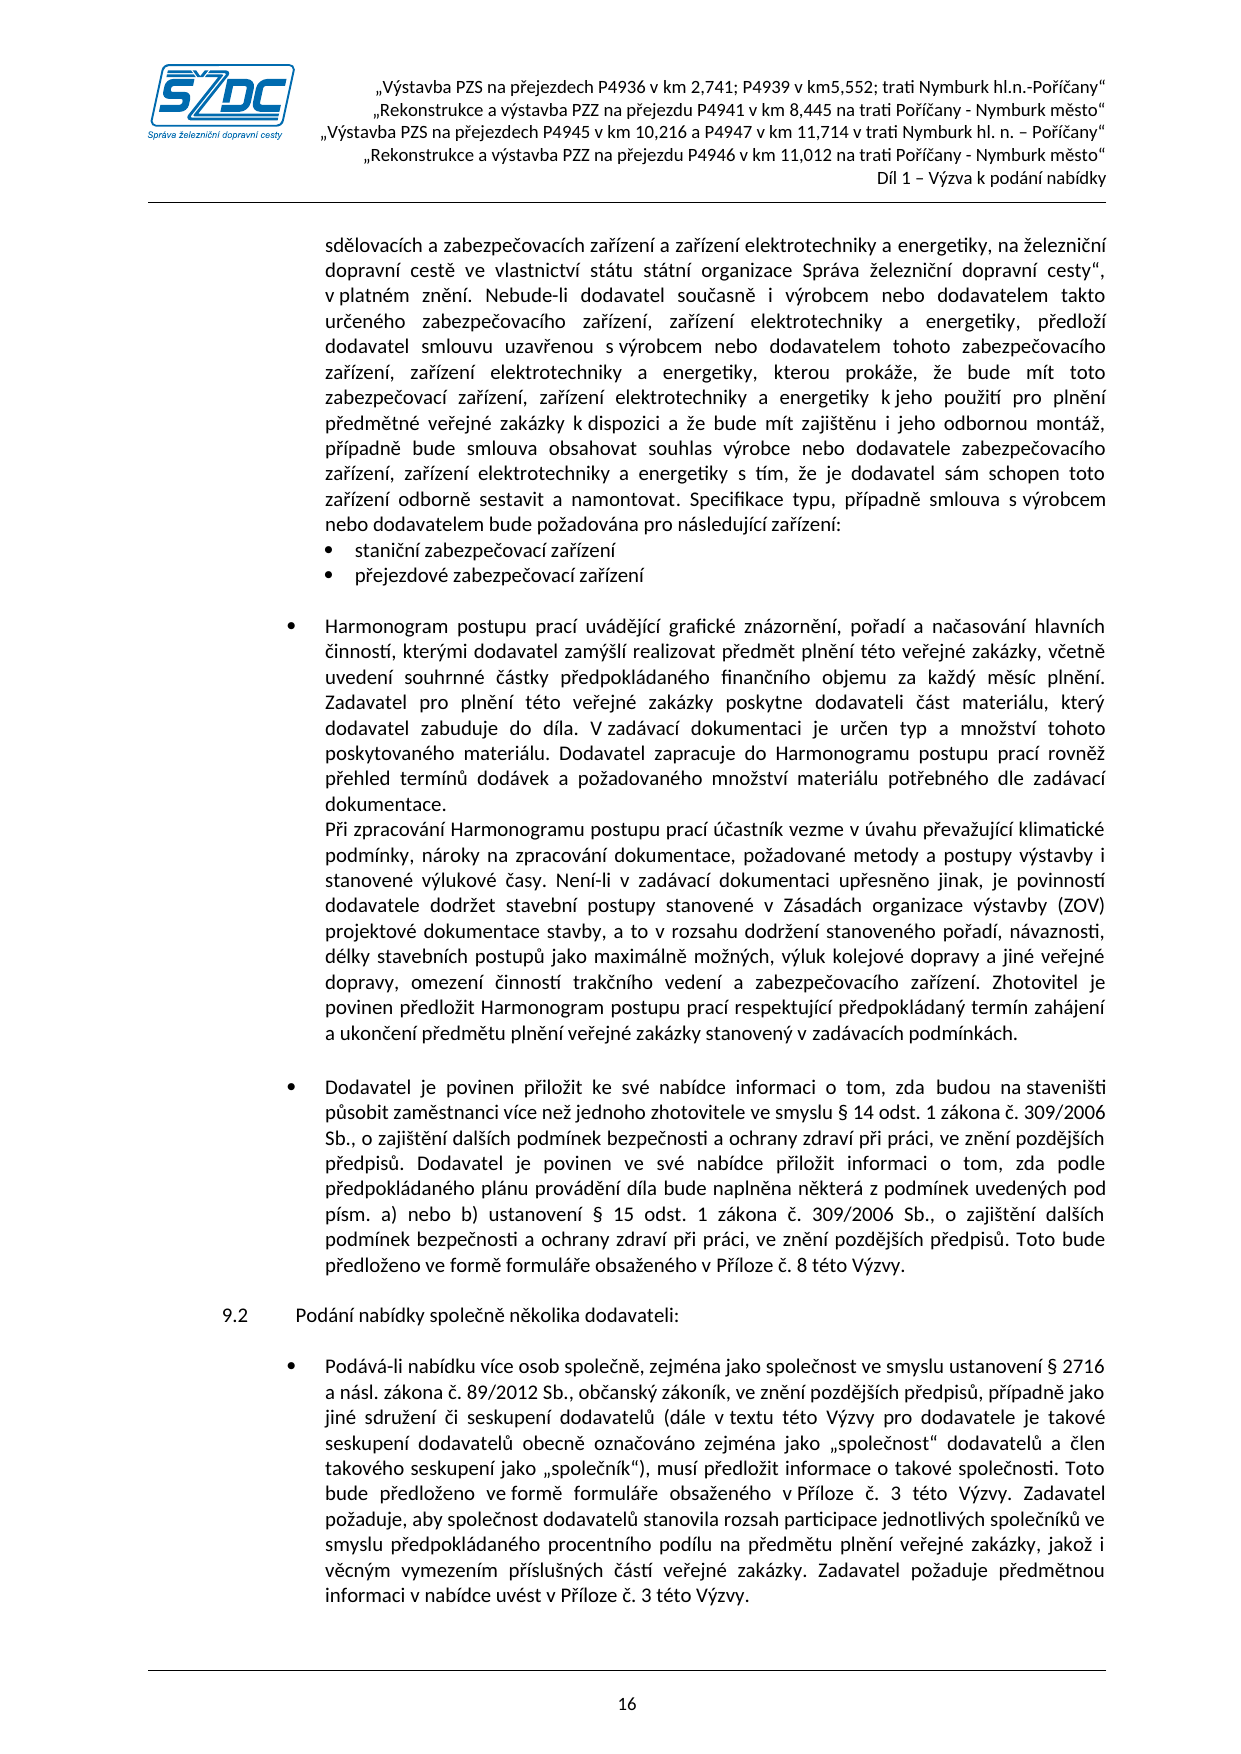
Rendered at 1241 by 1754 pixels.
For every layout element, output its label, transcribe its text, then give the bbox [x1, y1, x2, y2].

list Podání nabídky společně několika dodavateli: [222, 1303, 1106, 1328]
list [287, 232, 1106, 537]
list staniční zabezpečovací zařízení [325, 537, 1106, 562]
text Při zpracování Harmonogramu postupu prací účastník vezme v úvahu převažující klimatické podmínky, nároky na zpracování dokumentace, požadované metody a postupy výstavby i stanovené výlukové časy. Není-li v zadávací dokumentaci upřesněno jinak, je povinností dodavatele dodržet stavební postupy stanovené v Zásadách organizace výstavby (ZOV) projektové dokumentace stavby, a to v rozsahu dodržení stanoveného pořadí, návaznosti, délky stavebních postupů jako maximálně možných, výluk kolejové dopravy a jiné veřejné dopravy, omezení činností trakčního vedení a zabezpečovacího zařízení. Zhotovitel je povinen předložit Harmonogram postupu prací respektující předpokládaný termín zahájení a ukončení předmětu plnění veřejné zakázky stanovený v zadávacích podmínkách. [325, 816, 1106, 1045]
list Harmonogram postupu prací uvádějící grafické znázornění, pořadí a načasování hlavních činností, kterými dodavatel zamýšlí realizovat předmět plnění této veřejné zakázky, včetně uvedení souhrnné částky předpokládaného finančního objemu za každý měsíc plnění. Zadavatel pro plnění této veřejné zakázky poskytne dodavateli část materiálu, který dodavatel zabuduje do díla. V zadávací dokumentaci je určen typ a množství tohoto poskytovaného materiálu. Dodavatel zapracuje do Harmonogramu postupu prací rovněž přehled termínů dodávek a požadovaného množství materiálu potřebného dle zadávací dokumentace. [288, 613, 1106, 816]
list přejezdové zabezpečovací zařízení [325, 562, 1106, 588]
list Dodavatel je povinen přiložit ke své nabídce informaci o tom, zda budou na staveništi působit zaměstnanci více než jednoho zhotovitele ve smyslu § 14 odst. 1 zákona č. 309/2006 Sb., o zajištění dalších podmínek bezpečnosti a ochrany zdraví při práci, ve znění pozdějších předpisů. Dodavatel je povinen ve své nabídce přiložit informaci o tom, zda podle předpokládaného plánu provádění díla bude naplněna některá z podmínek uvedených pod písm. a) nebo b) ustanovení § 15 odst. 1 zákona č. 309/2006 Sb., o zajištění dalších podmínek bezpečnosti a ochrany zdraví při práci, ve znění pozdějších předpisů. Toto bude předloženo ve formě formuláře obsaženého v Příloze č. 8 této Výzvy. [288, 1074, 1106, 1277]
list Podává-li nabídku více osob společně, zejména jako společnost ve smyslu ustanovení § 2716 a násl. zákona č. 89/2012 Sb., občanský zákoník, ve znění pozdějších předpisů, případně jako jiné sdružení či seskupení dodavatelů (dále v textu této Výzvy pro dodavatele je takové seskupení dodavatelů obecně označováno zejména jako „společnost“ dodavatelů a člen takového seskupení jako „společník“), musí předložit informace o takové společnosti. Toto bude předloženo ve formě formuláře obsaženého v Příloze č. 3 této Výzvy. Zadavatel požaduje, aby společnost dodavatelů stanovila rozsah participace jednotlivých společníků ve smyslu předpokládaného procentního podílu na předmětu plnění veřejné zakázky, jakož i věcným vymezením příslušných částí veřejné zakázky. Zadavatel požaduje předmětnou informaci v nabídce uvést v Příloze č. 3 této Výzvy. [288, 1353, 1106, 1608]
